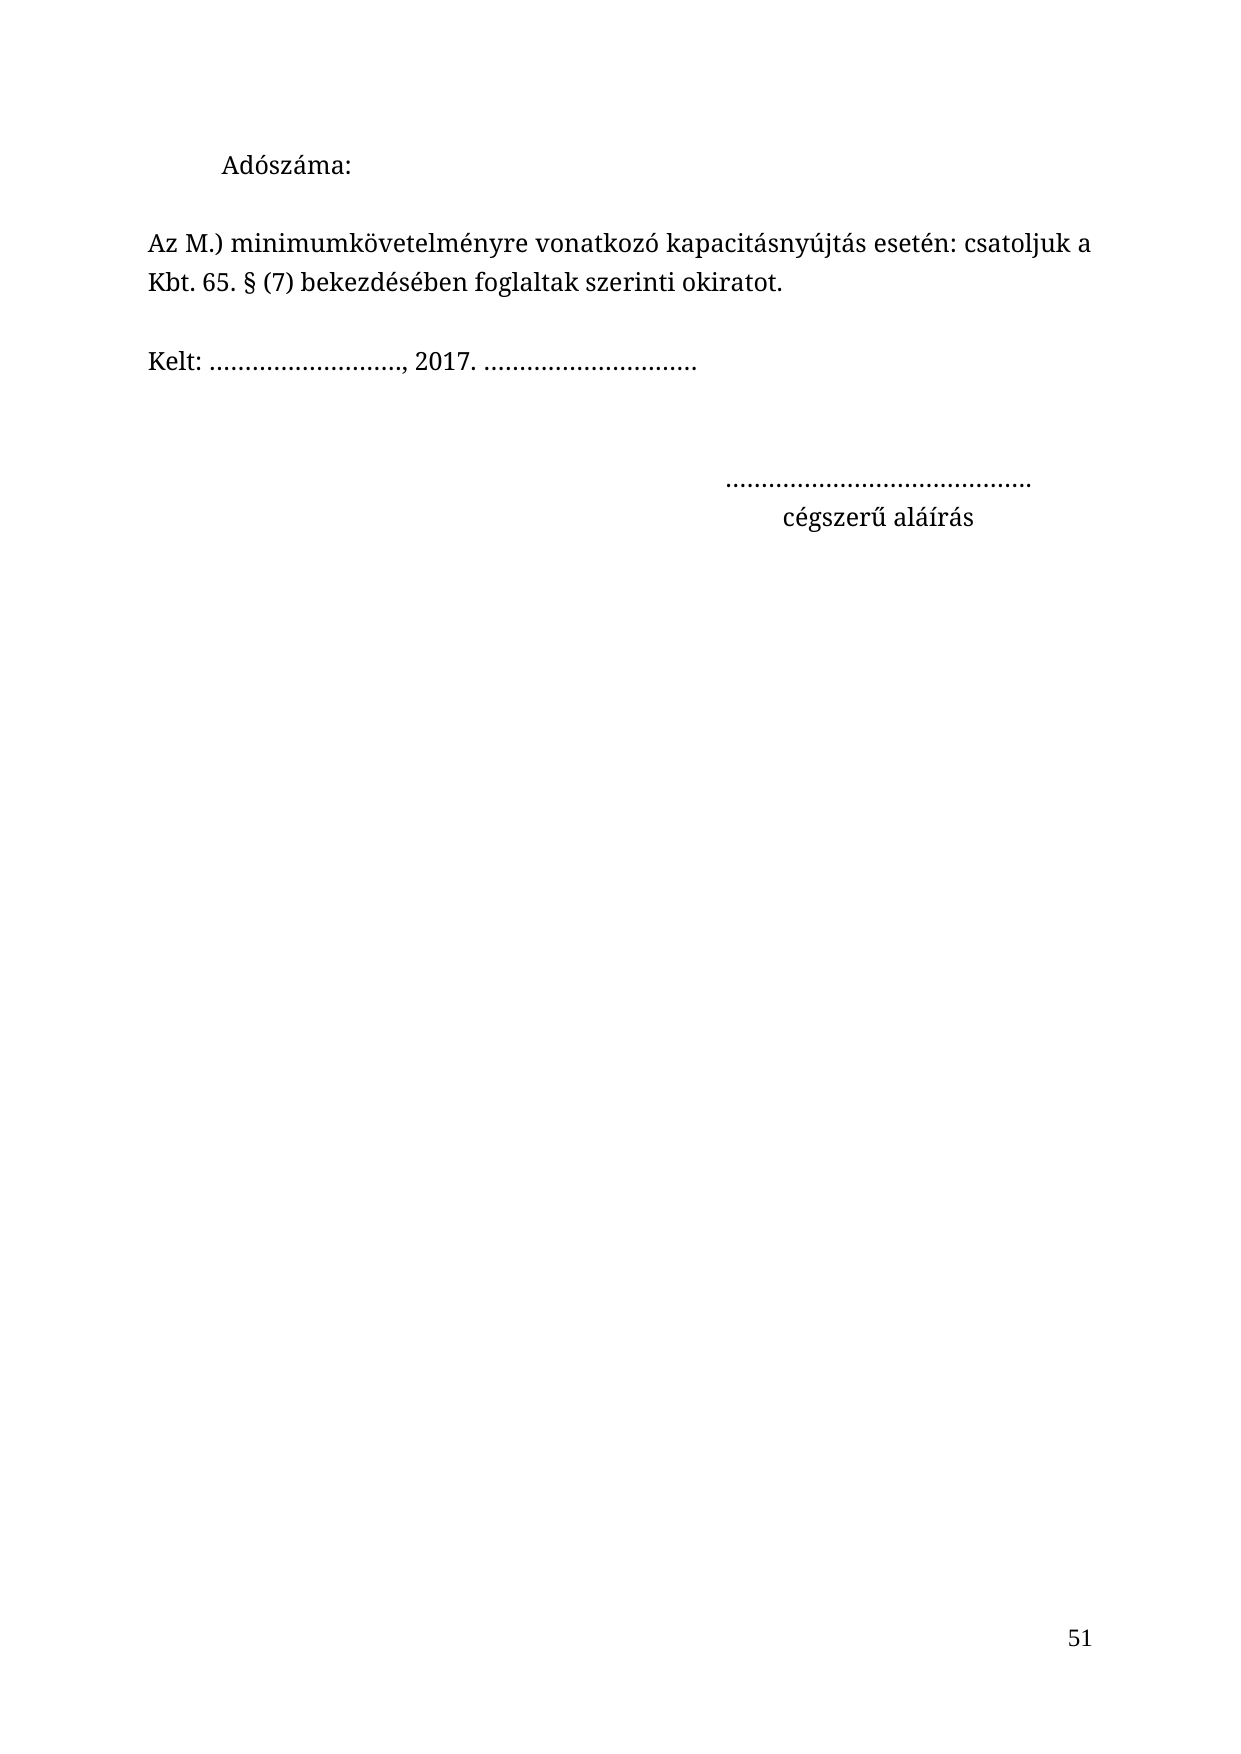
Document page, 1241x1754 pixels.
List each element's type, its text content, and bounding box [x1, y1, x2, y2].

text Az M.) minimumkövetelményre vonatkozó kapacitásnyújtás esetén: csatoljuk a Kbt. 65. § (7) bekezdésében foglaltak szerinti okiratot. [148, 226, 1093, 299]
text cégszerű aláírás [664, 500, 1093, 534]
text Kelt: ………………………, 2017. ………………………… [148, 343, 1093, 377]
text Adószáma: [221, 148, 1093, 182]
text ……………………………………. [664, 461, 1093, 495]
